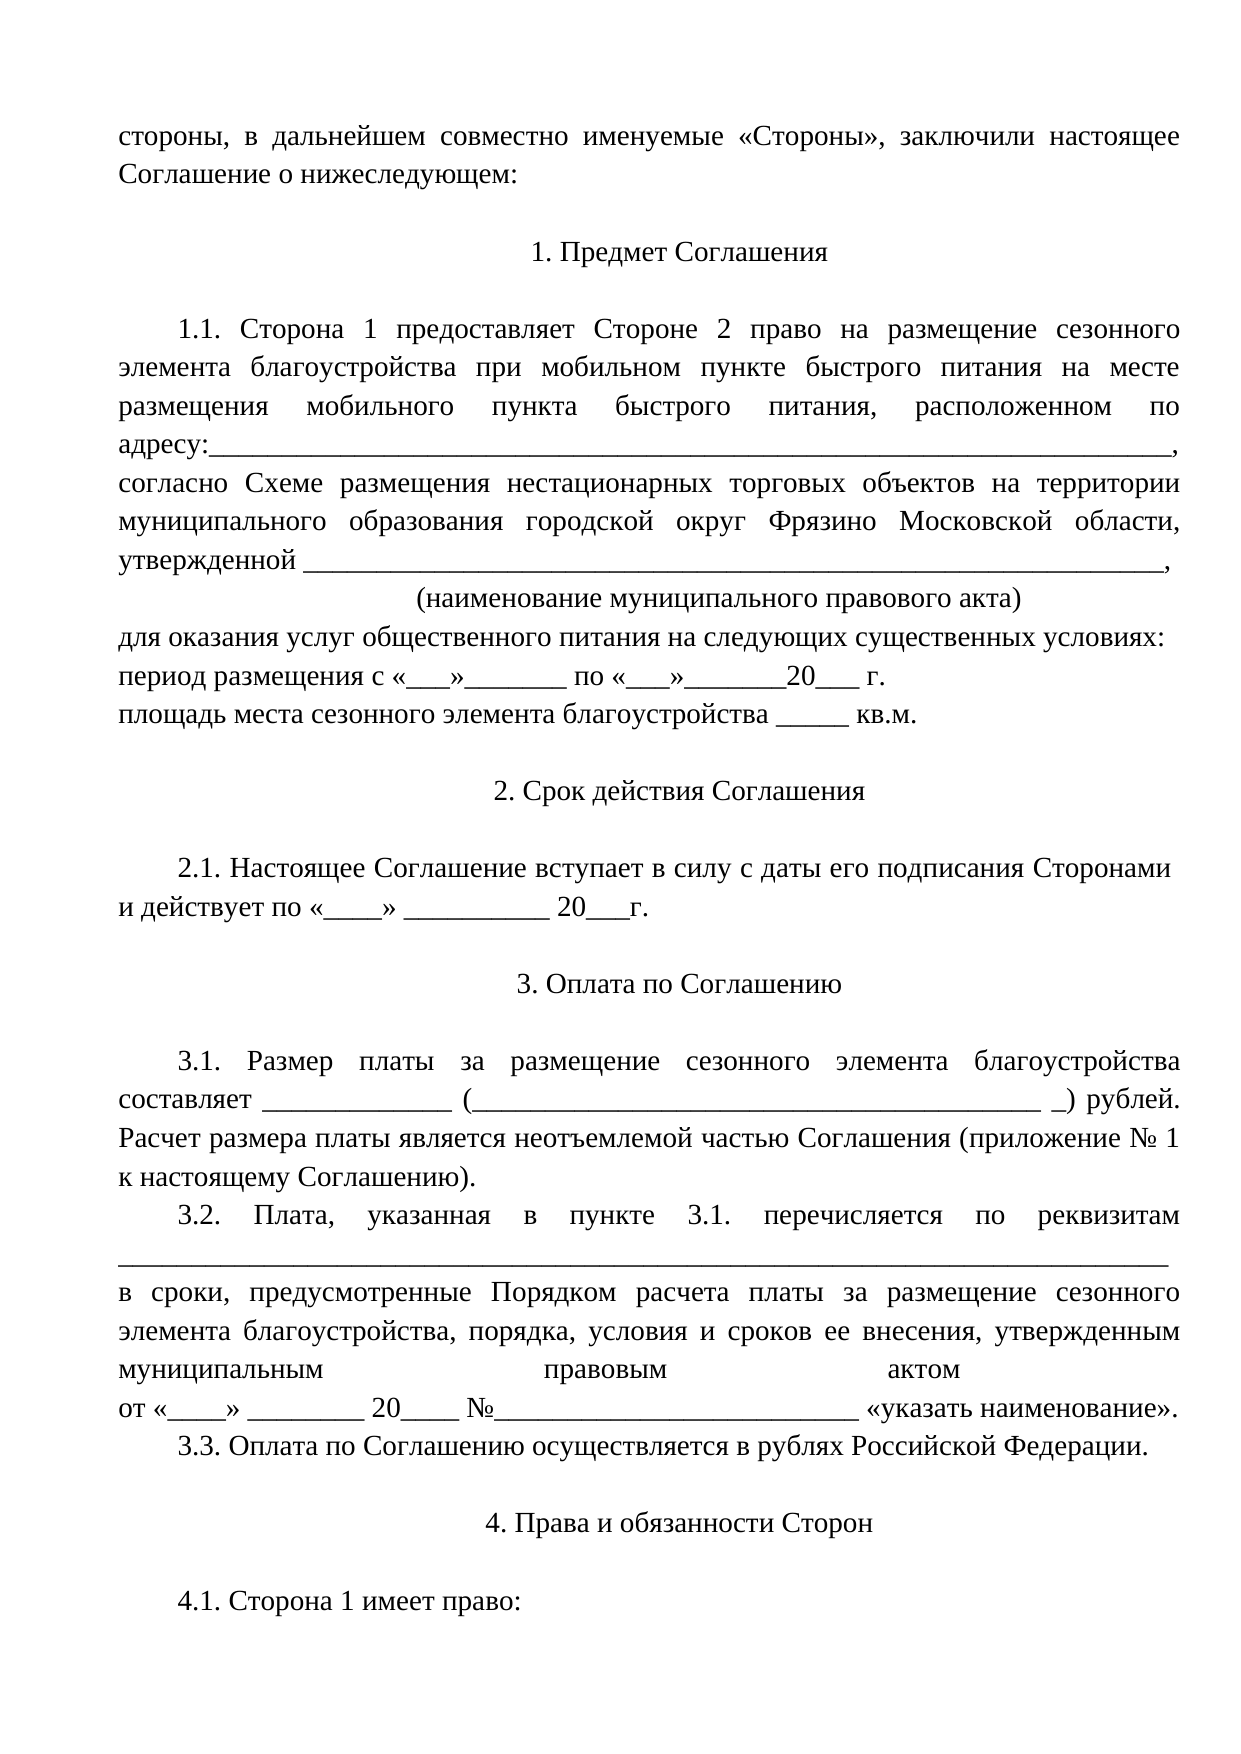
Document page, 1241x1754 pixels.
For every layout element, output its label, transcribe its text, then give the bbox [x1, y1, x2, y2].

text площадь места сезонного элемента благоустройства _____ кв.м. [118, 696, 1181, 730]
text 3.3. Оплата по Соглашению осуществляется в рублях Российской Федерации. [118, 1428, 1181, 1462]
text 4.1. Сторона 1 имеет право: [118, 1583, 1181, 1616]
text 2. Срок действия Соглашения [118, 773, 1181, 807]
text 4. Права и обязанности Сторон [118, 1506, 1181, 1539]
text для оказания услуг общественного питания на следующих существенных условиях: [118, 619, 1181, 653]
text 3.2. Плата, указанная в пункте 3.1. перечисляется по реквизитам ________________________________________________________________________ в сроки, предусмотренные Порядком расчета платы за размещение сезонного элемента благоустройства, порядка, условия и сроков ее внесения, утвержденным муниципальным правовым актом от «____» ________ 20____ №_________________________ «указать наименование». [118, 1197, 1181, 1423]
text (наименование муниципального правового акта) [118, 581, 1181, 614]
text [118, 118, 1181, 190]
text 1. Предмет Соглашения [118, 234, 1181, 267]
text период размещения с «___»_______ по «___»_______20___ г. [118, 658, 1181, 691]
text 3. Оплата по Соглашению [118, 966, 1181, 999]
text 3.1. Размер платы за размещение сезонного элемента благоустройства составляет _____________ (_______________________________________ _) рублей. Расчет размера платы является неотъемлемой частью Соглашения (приложение № 1 к настоящему Соглашению). [118, 1043, 1181, 1192]
text 2.1. Настоящее Соглашение вступает в силу с даты его подписания Сторонами и действует по «____» __________ 20___г. [118, 850, 1181, 922]
text 1.1. Сторона 1 предоставляет Стороне 2 право на размещение сезонного элемента благоустройства при мобильном пункте быстрого питания на месте размещения мобильного пункта быстрого питания, расположенном по адресу:__________________________________________________________________, согласно Схеме размещения нестационарных торговых объектов на территории муниципального образования городской округ Фрязино Московской области, утвержденной ___________________________________________________________, [118, 311, 1181, 576]
